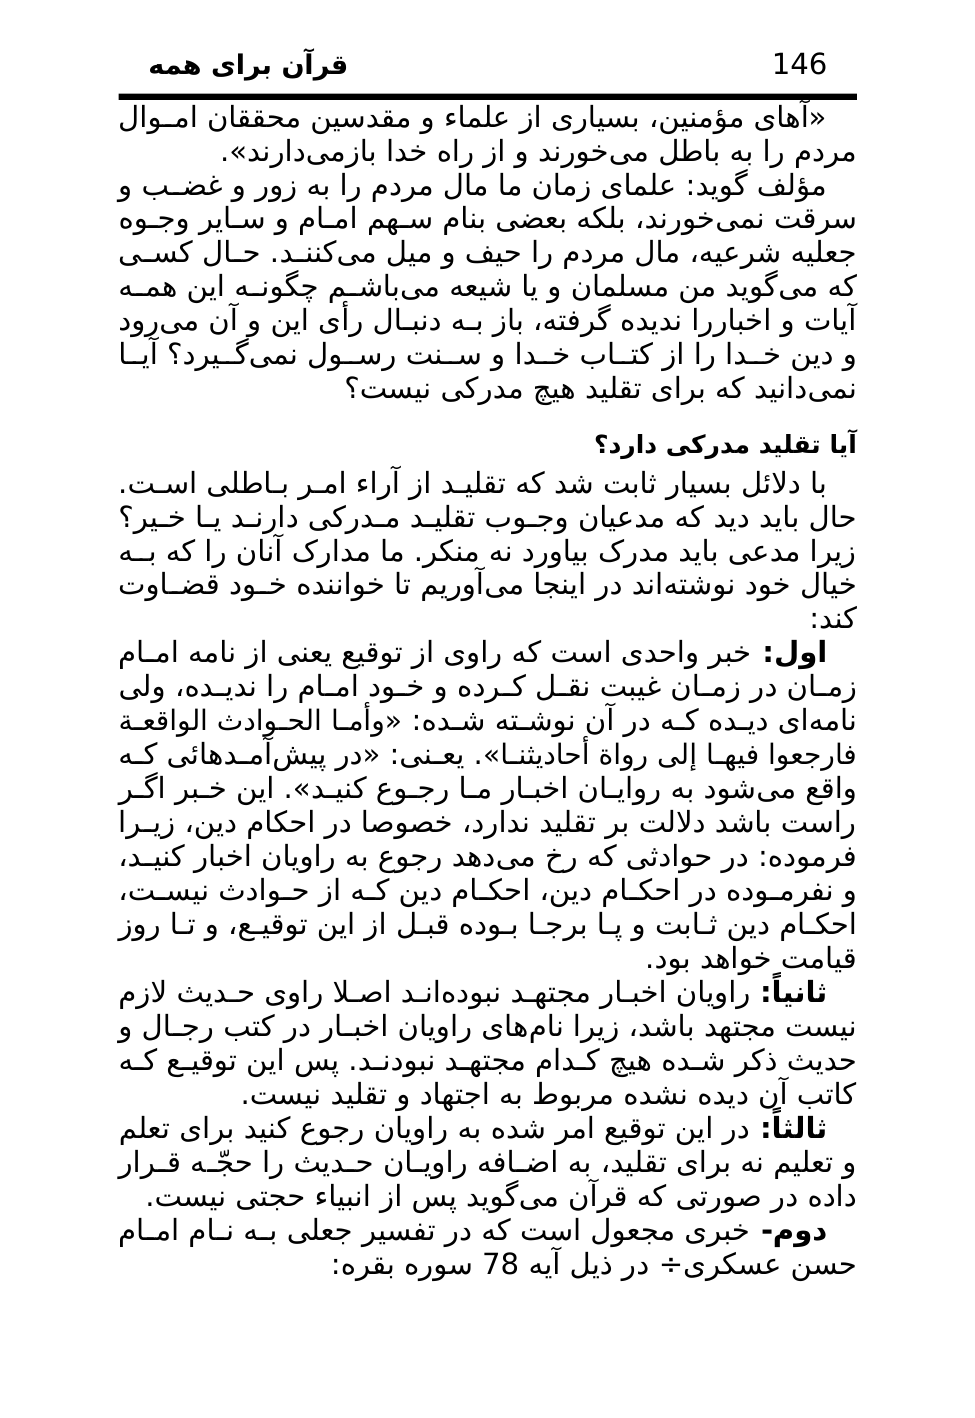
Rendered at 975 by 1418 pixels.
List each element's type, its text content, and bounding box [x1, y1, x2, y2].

text «آهای مؤمنین، بسیاری از علماء و مقدسین محققان اموال مردم را به باطل می‌خورند و از راه خدا بازمی‌دارند». [118, 100, 857, 168]
text ثانیاً: راویان اخبار مجتهد نبوده‌اند اصلا راوی حدیث لازم نیست مجتهد باشد، زیرا نام‌های راویان اخبار در کتب رجال و حدیث ذکر شده هیچ کدام مجتهد نبودند. پس این توقیع که کاتب آن دیده نشده مربوط به اجتهاد و تقلید نیست. [118, 975, 857, 1111]
text مؤلف گوید: علمای زمان ما مال مردم را به زور و غضب و سرقت نمی‌خورند، بلکه بعضی بنام سهم امام و سایر وجوه جعلیه شرعیه، مال مردم را حیف و میل می‌کنند. حال کسی که می‌گوید من مسلمان و یا شیعه می‌باشم چگونه این همه آیات و اخباررا ندیده گرفته، باز به دنبال رأی این و آن می‌رود و دین خدا را از کتاب خدا و سنت رسول نمی‌گیرد؟ آیا نمی‌دانید که برای تقلید هیچ مدرکی نیست؟ [118, 168, 857, 406]
text آیا تقلید مدرکی دارد؟ [118, 431, 857, 460]
text اول: خبر واحدی است که راوی از توقیع یعنی از نامه امام زمان در زمان غیبت نقل کرده و خود امام را ندیده، ولی نامه‌ای دیده که در آن نوشته شده: «وأما الحوادث الواقعة فارجعوا فیها إلی رواة أحادیثنا». یعنی: «در پیش‌آمد‌هائی که واقع می‌شود به روایان اخبار ما رجوع کنید». این خبر اگر راست باشد دلالت بر تقلید ندارد، خصوصا در احکام دین، زیرا فرموده: در حوادثی که رخ می‌دهد رجوع به راویان اخبار کنید، و نفرموده در احکام دین، احکام دین که از حوادث نیست، احکام دین ثابت و پا برجا بوده قبل از این توقیع، و تا روز قیامت خواهد بود. [118, 636, 857, 975]
text ثالثاً: در این توقیع امر شده به راویان رجوع کنید برای تعلم و تعلیم نه برای تقلید، به اضافه راویان حدیث را حجّه قرار داده در صورتی که قرآن می‌گوید پس از انبیاء حجتی نیست. [118, 1111, 857, 1213]
text دوم- خبری مجعول است که در تفسیر جعلی به نام امام حسن عسکری÷ در ذیل آیه 78 سوره بقره: [118, 1213, 857, 1281]
text با دلائل بسیار ثابت شد که تقلید از آراء امر باطلی است. حال باید دید که مدعیان وجوب تقلید مدرکی دارند یا خیر؟ زیرا مدعی باید مدرک بیاورد نه منکر. ما مدارک آنان را که به خیال خود نوشته‌اند در اینجا می‌آوریم تا خواننده خود قضاوت کند: [118, 466, 857, 636]
